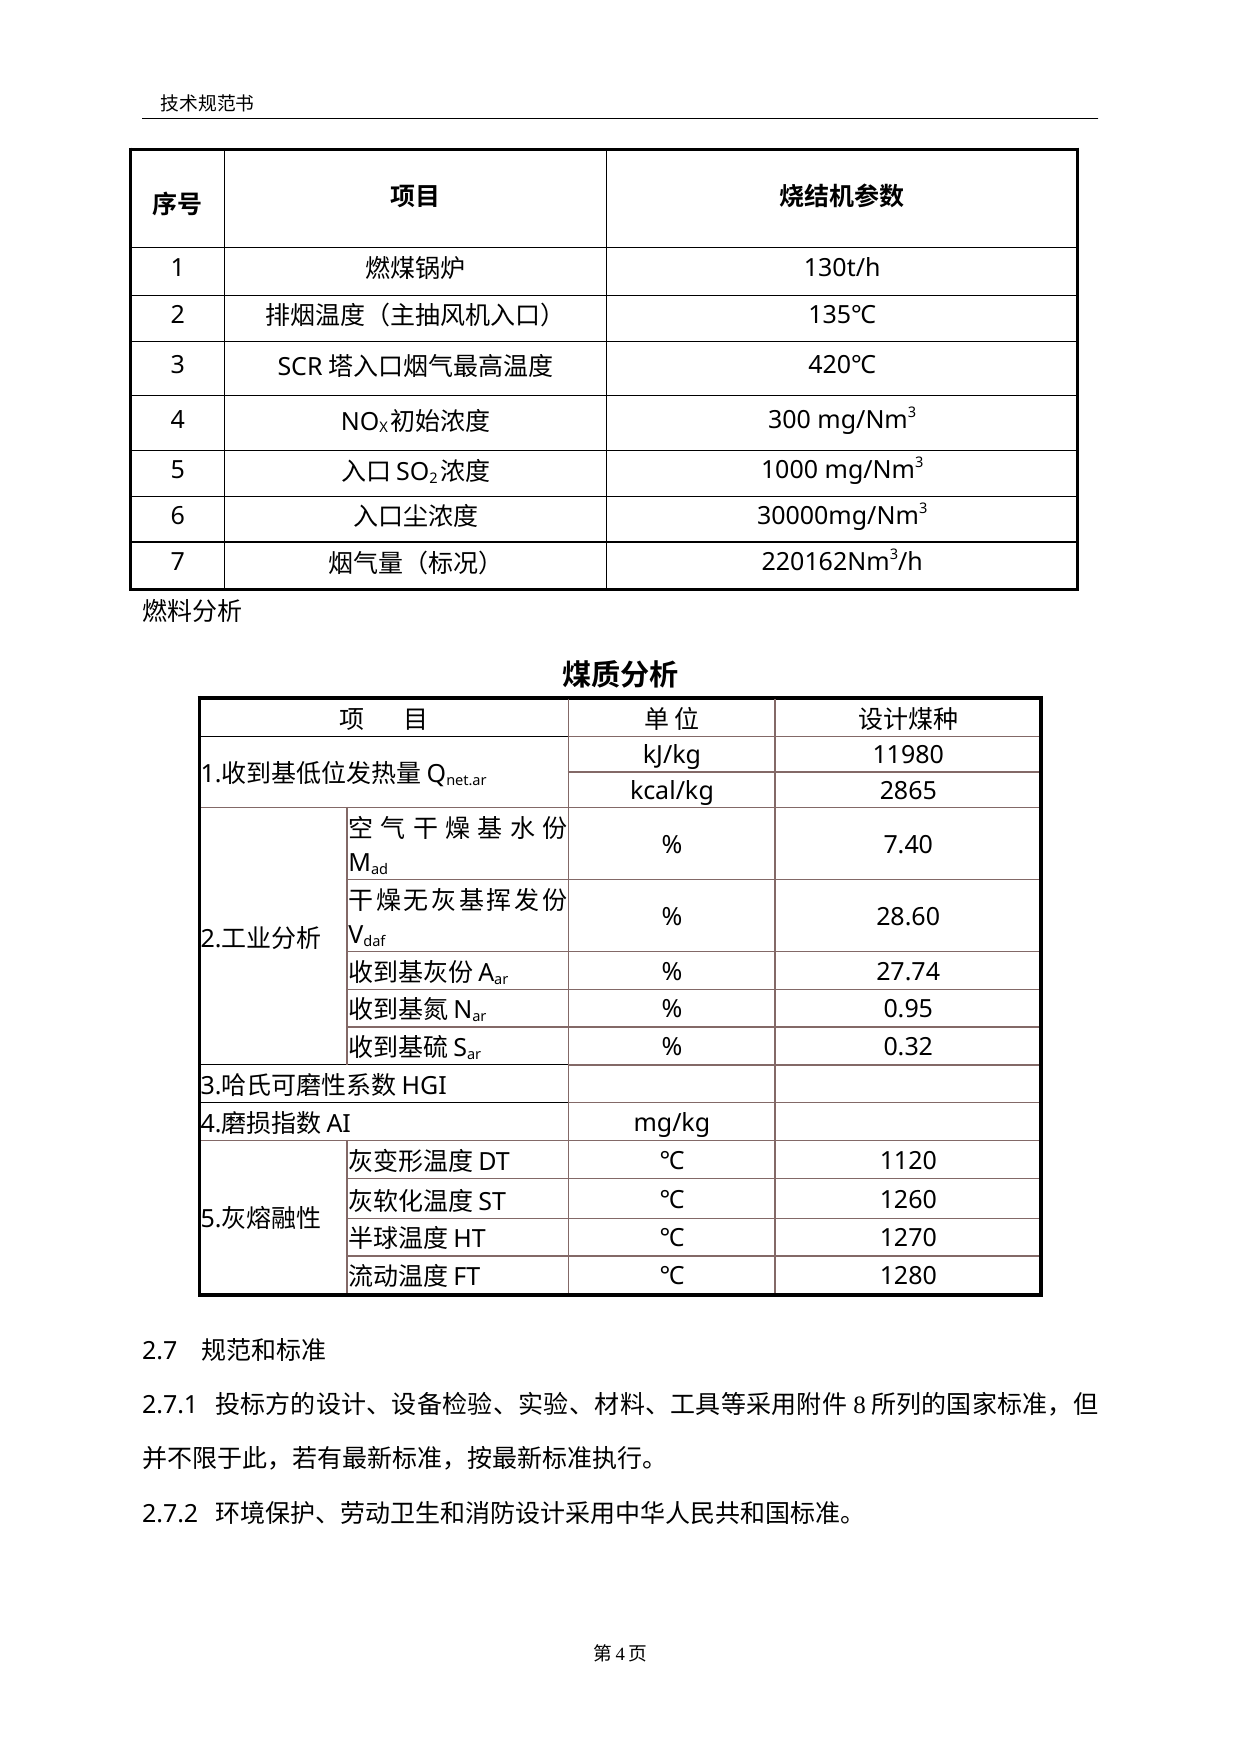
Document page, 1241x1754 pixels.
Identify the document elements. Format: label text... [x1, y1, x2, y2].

table_cell 27.74 [776, 952, 1039, 988]
table_cell 收到基硫Sar [348, 1028, 568, 1064]
table_cell % [569, 952, 774, 988]
list 环境保护、劳动卫生和消防设计采用中华人民共和国标准。 [142, 1493, 1098, 1529]
table_cell 干燥无灰基挥发份Vdaf [348, 880, 568, 951]
table_cell 6 [132, 497, 224, 541]
table_cell 420℃ [607, 342, 1076, 395]
table_cell 4.磨损指数AI [201, 1103, 568, 1140]
table_cell ℃ [569, 1257, 774, 1293]
table_header 序号 [132, 151, 224, 247]
table_cell 1120 [776, 1141, 1039, 1177]
table_cell 排烟温度（主抽风机入口） [225, 296, 606, 341]
table_cell kJ/kg [569, 737, 774, 771]
table_cell 0.95 [776, 990, 1039, 1026]
table_cell 灰变形温度DT [348, 1141, 568, 1177]
table_cell 300 mg/Nm3 [607, 396, 1076, 450]
table_cell 2865 [776, 773, 1039, 807]
table_cell 28.60 [776, 880, 1039, 951]
table_cell 流动温度FT [348, 1257, 568, 1293]
table_cell ℃ [569, 1219, 774, 1255]
table_cell kcal/kg [569, 773, 774, 807]
table_cell 灰软化温度ST [348, 1179, 568, 1217]
table_cell [776, 1103, 1039, 1140]
table_cell SCR 塔入口烟气最高温度 [225, 342, 606, 395]
table_cell 收到基灰份Aar [348, 952, 568, 988]
table_cell 30000mg/Nm3 [607, 497, 1076, 541]
table_cell 220162Nm3/h [607, 543, 1076, 588]
table_cell [776, 1066, 1039, 1102]
table_cell 130t/h [607, 248, 1076, 294]
table_header 烧结机参数 [607, 151, 1076, 247]
table_cell 1000 mg/Nm3 [607, 451, 1076, 496]
table_cell 1 [132, 248, 224, 294]
text 燃料分析 [142, 591, 1098, 628]
table_cell % [569, 1028, 774, 1064]
table_cell 入口尘浓度 [225, 497, 606, 541]
table_header 设计煤种 [776, 700, 1039, 736]
table_cell 2.工业分析 [201, 808, 346, 1064]
list 投标方的设计、设备检验、实验、材料、工具等采用附件8所列的国家标准，但并不限于此，若有最新标准，按最新标准执行。 [142, 1384, 1098, 1475]
table_cell 0.32 [776, 1028, 1039, 1064]
table_header 单 位 [569, 700, 774, 736]
table_cell 1270 [776, 1219, 1039, 1255]
table_cell % [569, 990, 774, 1026]
table_cell 3 [132, 342, 224, 395]
table_cell 空气干燥基水份Mad [348, 808, 568, 879]
table_cell 1260 [776, 1179, 1039, 1217]
table_cell 4 [132, 396, 224, 450]
table_cell 135℃ [607, 296, 1076, 341]
table_cell 收到基氮Nar [348, 990, 568, 1026]
table_cell 1.收到基低位发热量Qnet.ar [201, 737, 568, 807]
table_header 项目 [225, 151, 606, 247]
table_cell 7 [132, 543, 224, 588]
table_cell mg/kg [569, 1103, 774, 1140]
table_cell 7.40 [776, 808, 1039, 879]
table_cell % [569, 880, 774, 951]
table_cell ℃ [569, 1141, 774, 1177]
table_header 项 目 [201, 700, 568, 736]
table_cell 燃煤锅炉 [225, 248, 606, 294]
table_cell 2 [132, 296, 224, 341]
table_cell 11980 [776, 737, 1039, 771]
table_cell 5 [132, 451, 224, 496]
table_cell 1280 [776, 1257, 1039, 1293]
list 规范和标准 [142, 1330, 1098, 1366]
table_cell 5.灰熔融性 [201, 1141, 346, 1293]
table_cell 3.哈氏可磨性系数HGI [201, 1065, 568, 1102]
table_cell 烟气量（标况） [225, 543, 606, 588]
table_cell 入口SO2浓度 [225, 451, 606, 496]
table_cell % [569, 808, 774, 879]
table_cell ℃ [569, 1179, 774, 1217]
text 煤质分析 [142, 646, 1098, 696]
table_cell 半球温度HT [348, 1219, 568, 1255]
table_cell NOX初始浓度 [225, 396, 606, 450]
table_cell [569, 1066, 774, 1102]
